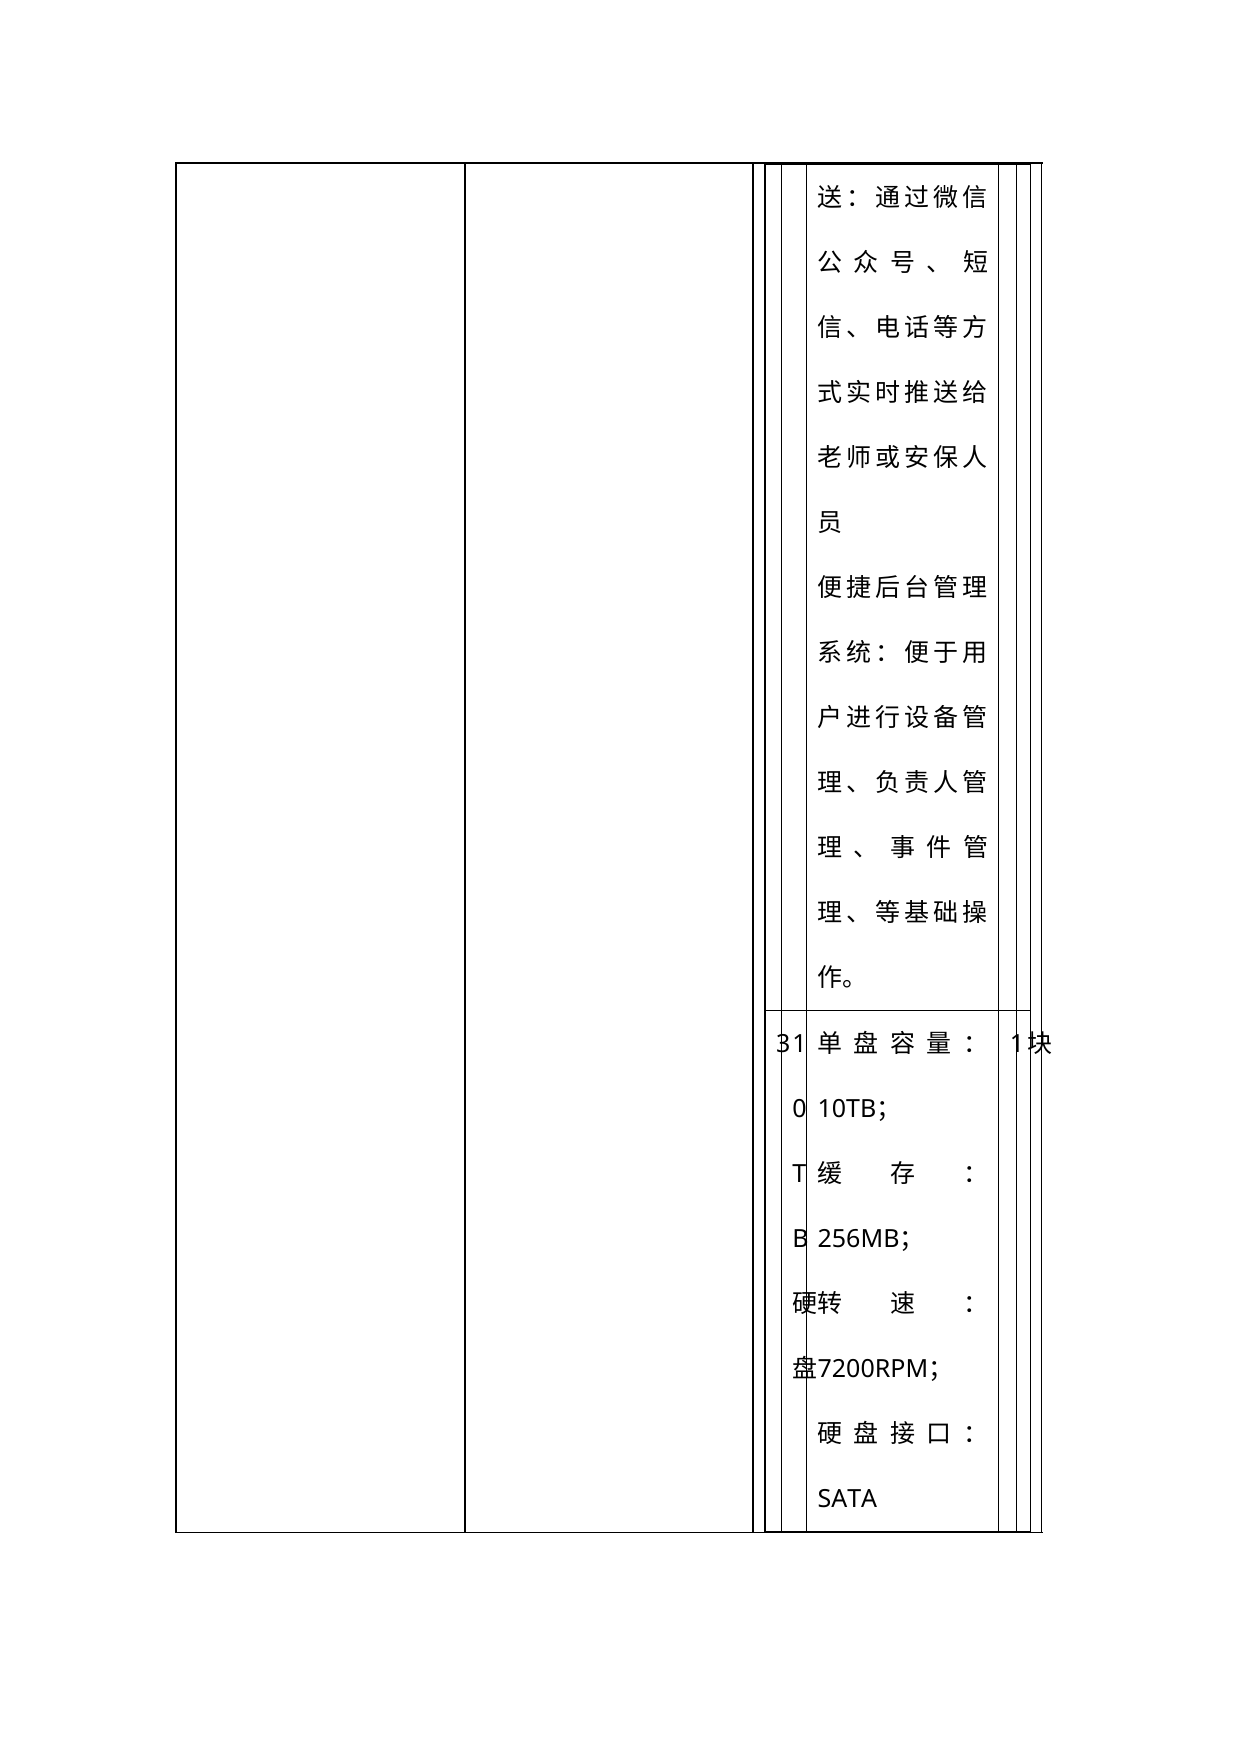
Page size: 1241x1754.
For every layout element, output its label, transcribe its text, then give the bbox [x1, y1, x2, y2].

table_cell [807, 165, 998, 1010]
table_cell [999, 1011, 1016, 1531]
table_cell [1031, 164, 1041, 1532]
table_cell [754, 164, 764, 1532]
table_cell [766, 1011, 781, 1531]
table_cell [766, 165, 781, 1010]
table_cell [782, 165, 806, 1010]
table_cell ★ [466, 164, 752, 1532]
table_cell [1017, 165, 1030, 1010]
table_cell 1 [177, 164, 464, 1532]
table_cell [999, 165, 1016, 1010]
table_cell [782, 1011, 806, 1531]
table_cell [807, 1011, 998, 1531]
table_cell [1017, 1011, 1030, 1531]
